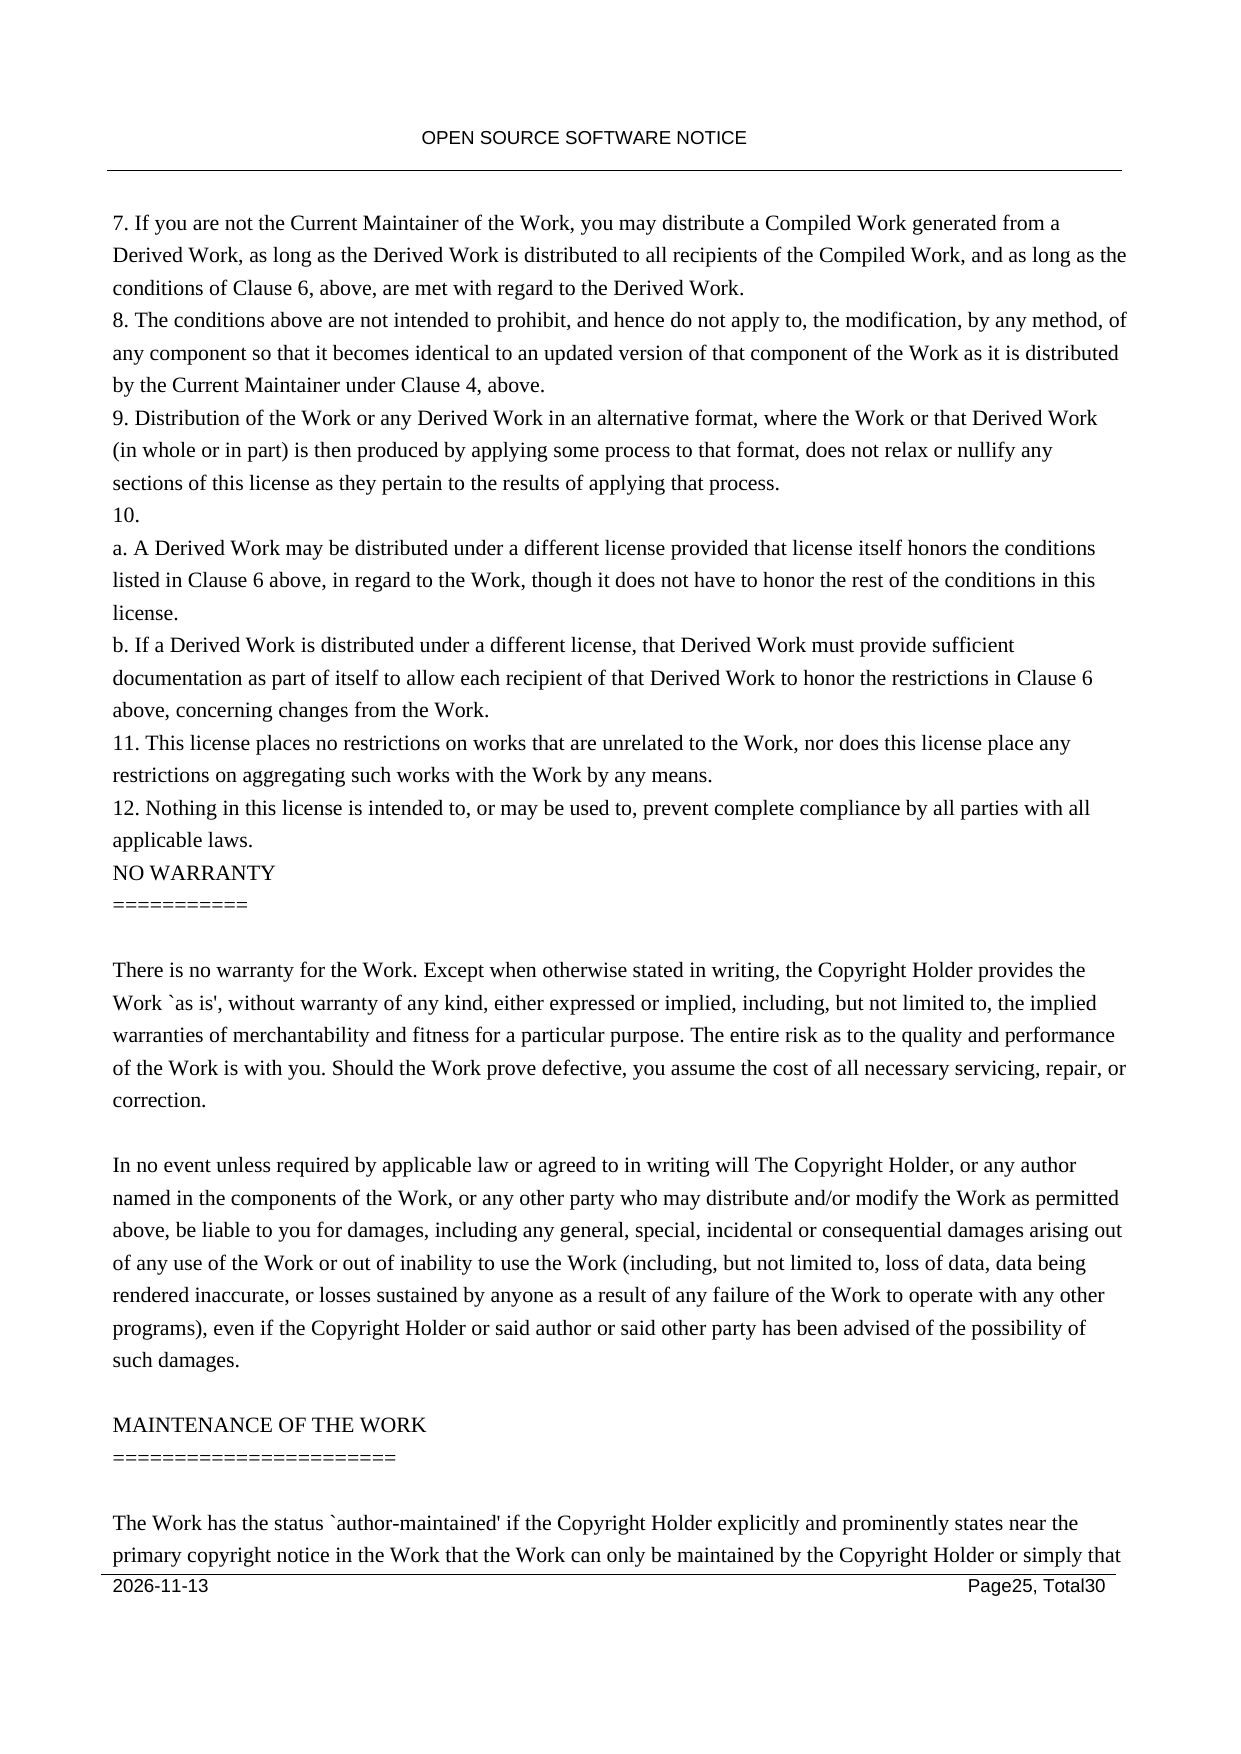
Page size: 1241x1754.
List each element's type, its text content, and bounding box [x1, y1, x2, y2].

text 12. Nothing in this license is intended to, or may be used to, prevent complete compliance by all parties with all applicable laws. [112, 791, 1128, 856]
text There is no warranty for the Work. Except when otherwise stated in writing, the Copyright Holder provides the Work `as is', without warranty of any kind, either expressed or implied, including, but not limited to, the implied warranties of merchantability and fitness for a particular purpose. The entire risk as to the quality and performance of the Work is with you. Should the Work prove defective, you assume the cost of all necessary servicing, repair, or correction. [112, 954, 1128, 1116]
text 10. [112, 499, 1128, 531]
text 9. Distribution of the Work or any Derived Work in an alternative format, where the Work or that Derived Work (in whole or in part) is then produced by applying some process to that format, does not relax or nullify any sections of this license as they pertain to the results of applying that process. [112, 401, 1128, 499]
text MAINTENANCE OF THE WORK [112, 1409, 1128, 1441]
text 8. The conditions above are not intended to prohibit, and hence do not apply to, the modification, by any method, of any component so that it becomes identical to an updated version of that component of the Work as it is distributed by the Current Maintainer under Clause 4, above. [112, 304, 1128, 401]
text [112, 1506, 1128, 1571]
text b. If a Derived Work is distributed under a different license, that Derived Work must provide sufficient documentation as part of itself to allow each recipient of that Derived Work to honor the restrictions in Clause 6 above, concerning changes from the Work. [112, 629, 1128, 726]
text 7. If you are not the Current Maintainer of the Work, you may distribute a Compiled Work generated from a Derived Work, as long as the Derived Work is distributed to all recipients of the Compiled Work, and as long as the conditions of Clause 6, above, are met with regard to the Derived Work. [112, 206, 1128, 304]
text =========== [112, 889, 1128, 921]
text NO WARRANTY [112, 856, 1128, 889]
text 11. This license places no restrictions on works that are unrelated to the Work, nor does this license place any restrictions on aggregating such works with the Work by any means. [112, 726, 1128, 791]
text a. A Derived Work may be distributed under a different license provided that license itself honors the conditions listed in Clause 6 above, in regard to the Work, though it does not have to honor the rest of the conditions in this license. [112, 531, 1128, 629]
text In no event unless required by applicable law or agreed to in writing will The Copyright Holder, or any author named in the components of the Work, or any other party who may distribute and/or modify the Work as permitted above, be liable to you for damages, including any general, special, incidental or consequential damages arising out of any use of the Work or out of inability to use the Work (including, but not limited to, loss of data, data being rendered inaccurate, or losses sustained by anyone as a result of any failure of the Work to operate with any other programs), even if the Copyright Holder or said author or said other party has been advised of the possibility of such damages. [112, 1149, 1128, 1376]
text ======================= [112, 1441, 1128, 1474]
